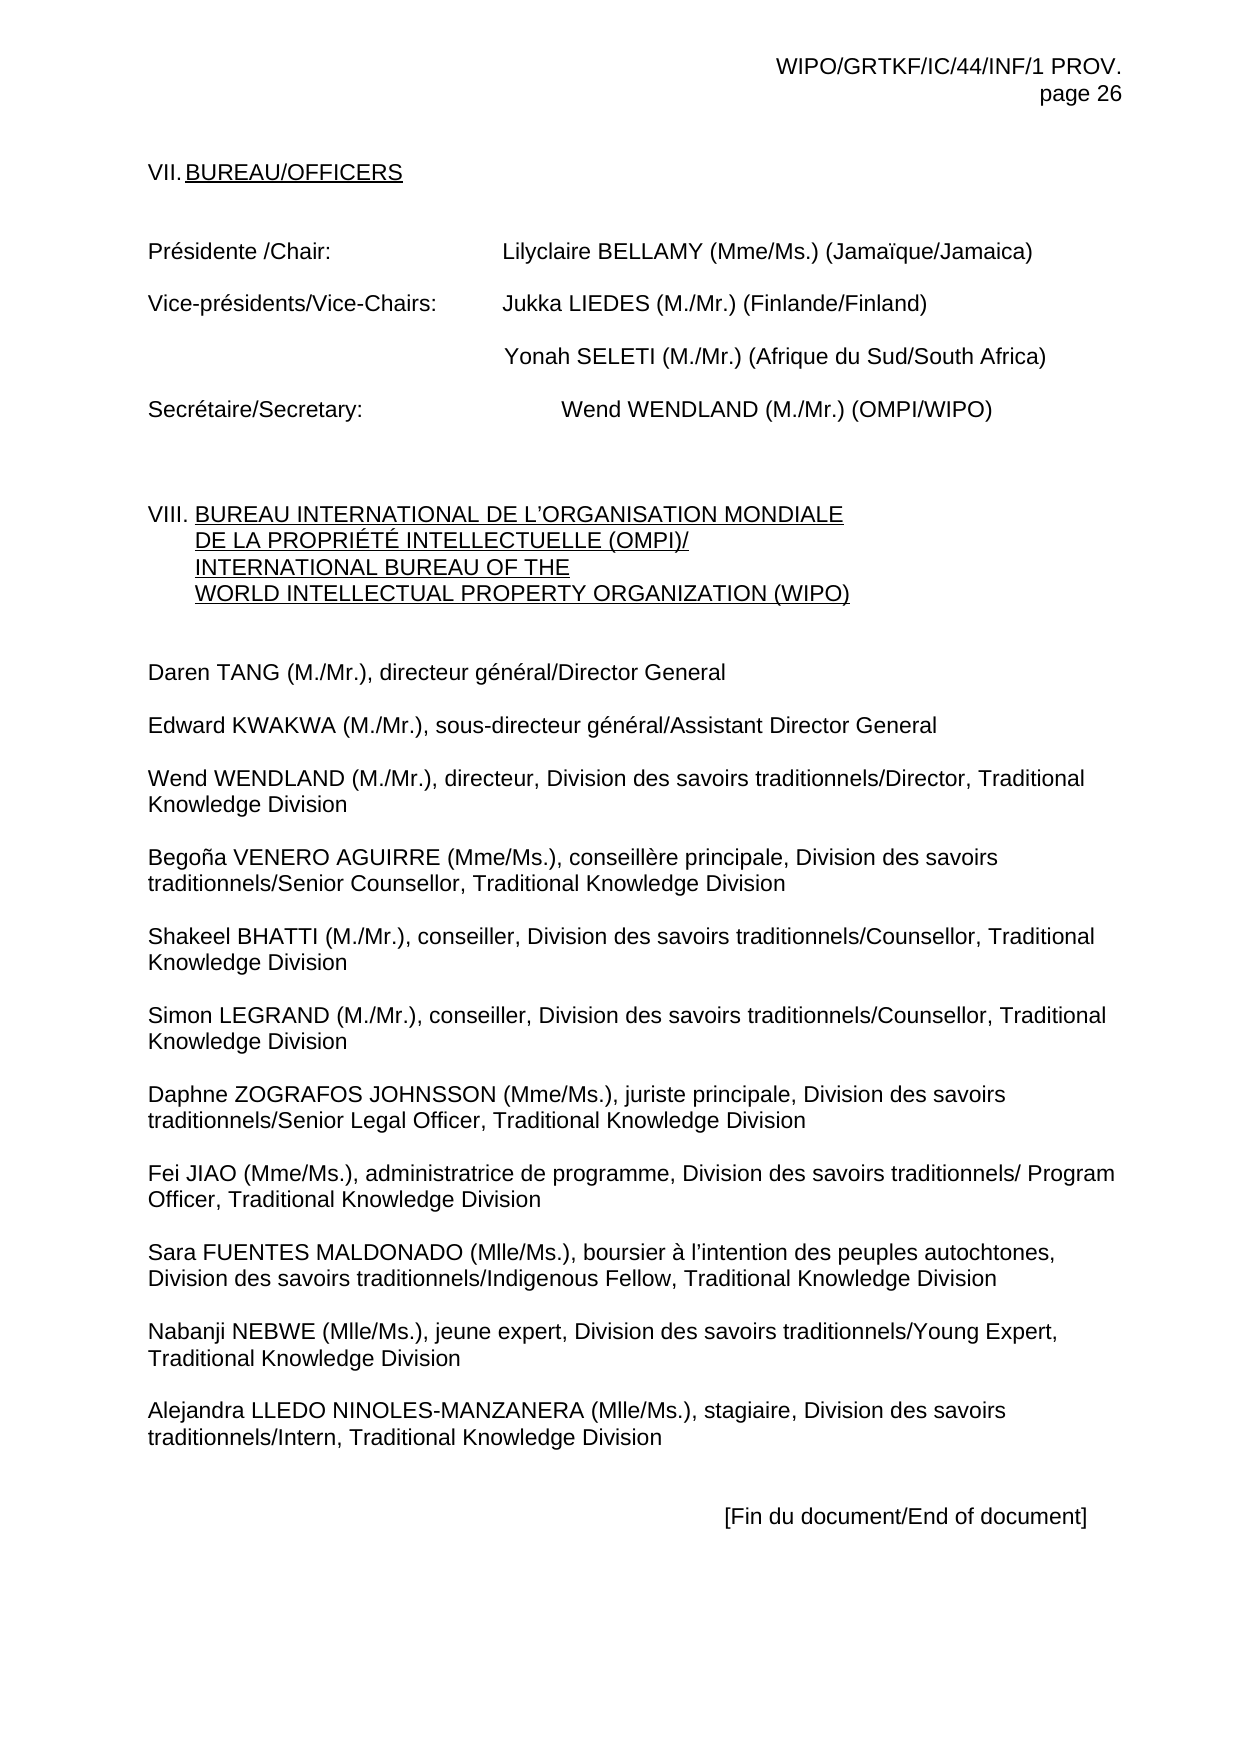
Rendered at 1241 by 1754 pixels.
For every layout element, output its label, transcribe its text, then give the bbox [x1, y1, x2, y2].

text Daren TANG (M./Mr.), directeur général/Director General [148, 659, 1122, 686]
text Secrétaire/Secretary: Wend WENDLAND (M./Mr.) (OMPI/WIPO) [148, 396, 1122, 422]
text Begoña VENERO AGUIRRE (Mme/Ms.), conseillère principale, Division des savoirs traditionnels/Senior Counsellor, Traditional Knowledge Division [148, 844, 1122, 896]
list BUREAU/OFFICERS [148, 158, 1122, 185]
text Edward KWAKWA (M./Mr.), sous-directeur général/Assistant Director General [148, 712, 1122, 738]
text Fei JIAO (Mme/Ms.), administratrice de programme, Division des savoirs traditionnels/ Program Officer, Traditional Knowledge Division [148, 1160, 1122, 1213]
text Shakeel BHATTI (M./Mr.), conseiller, Division des savoirs traditionnels/Counsellor, Traditional Knowledge Division [148, 923, 1122, 976]
list BUREAU INTERNATIONAL DE L’ORGANISATION MONDIALE DE LA PROPRIÉTÉ INTELLECTUELLE (OMPI)/ INTERNATIONAL BUREAU OF THE WORLD INTELLECTUAL PROPERTY ORGANIZATION (WIPO) [148, 501, 1122, 607]
text Nabanji NEBWE (Mlle/Ms.), jeune expert, Division des savoirs traditionnels/Young Expert, Traditional Knowledge Division [148, 1318, 1122, 1371]
text Yonah SELETI (M./Mr.) (Afrique du Sud/South Africa) [504, 343, 1122, 369]
text Daphne ZOGRAFOS JOHNSSON (Mme/Ms.), juriste principale, Division des savoirs traditionnels/Senior Legal Officer, Traditional Knowledge Division [148, 1081, 1122, 1134]
text Présidente /Chair: Lilyclaire BELLAMY (Mme/Ms.) (Jamaïque/Jamaica) [148, 238, 1122, 264]
text Sara FUENTES MALDONADO (Mlle/Ms.), boursier à l’intention des peuples autochtones, Division des savoirs traditionnels/Indigenous Fellow, Traditional Knowledge Division [148, 1239, 1122, 1292]
text Wend WENDLAND (M./Mr.), directeur, Division des savoirs traditionnels/Director, Traditional Knowledge Division [148, 765, 1122, 817]
text Simon LEGRAND (M./Mr.), conseiller, Division des savoirs traditionnels/Counsellor, Traditional Knowledge Division [148, 1002, 1122, 1054]
text Alejandra LLEDO NINOLES-MANZANERA (Mlle/Ms.), stagiaire, Division des savoirs traditionnels/Intern, Traditional Knowledge Division [148, 1397, 1122, 1450]
text Vice-présidents/Vice-Chairs: Jukka LIEDES (M./Mr.) (Finlande/Finland) [148, 290, 1122, 317]
text [Fin du document/End of document] [724, 1503, 1122, 1529]
